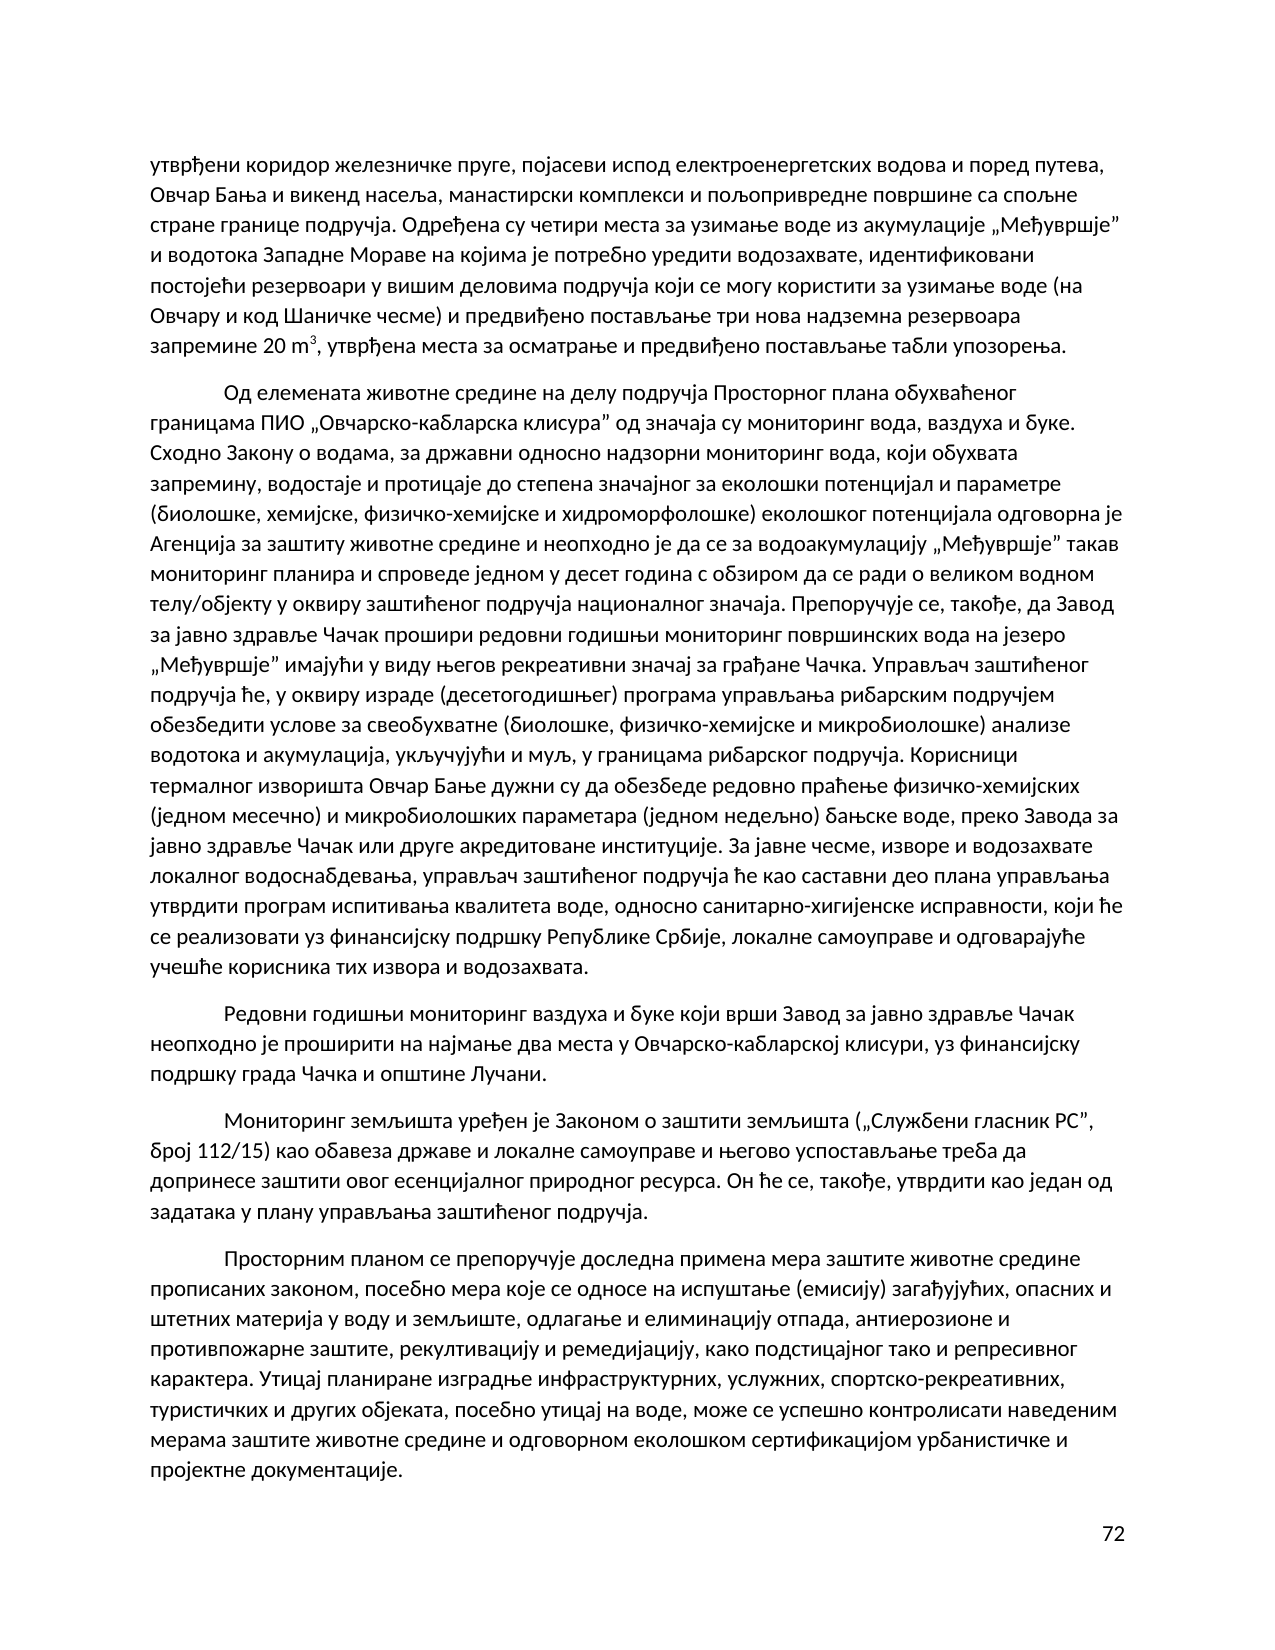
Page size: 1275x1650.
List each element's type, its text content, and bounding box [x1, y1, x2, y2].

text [150, 150, 1125, 359]
text Од елемената животне средине на делу подручја Просторног плана обухваћеног границама ПИО „Овчарско-кабларска клисура” од значаја су мониторинг вода, ваздуха и буке. Сходно Закону о водама, за државни односно надзорни мониторинг вода, који обухвата запремину, водостаје и протицаје до степена значајног за еколошки потенцијал и параметре (биолошке, хемијске, физичко-хемијске и хидроморфолошке) еколошког потенцијала одговорна је Агенција за заштиту животне средине и неопходно је да се за водоакумулацију „Међувршје” такав мониторинг планира и спроведе једном у десет година с обзиром да се ради о великом водном телу/објекту у оквиру заштићеног подручја националног значаја. Препоручује се, такође, да Завод за јавно здравље Чачак прошири редовни годишњи мониторинг површинских вода на језеро „Међувршје” имајући у виду његов рекреативни значај за грађане Чачка. Управљач заштићеног подручја ће, у оквиру израде (десетогодишњег) програма управљања рибарским подручјем обезбедити услове за свеобухватне (биолошке, физичко-хемијске и микробиолошке) анализе водотока и акумулација, укључујући и муљ, у границама рибарског подручја. Корисници термалног изворишта Овчар Бање дужни су да обезбеде редовно праћење физичко-хемијских (једном месечно) и микробиолошких параметара (једном недељно) бањске воде, преко Завода за јавно здравље Чачак или друге акредитоване институције. За јавне чесме, изворе и водозахвате локалног водоснабдевања, управљач заштићеног подручја ће као саставни део плана управљања утврдити програм испитивања квалитета воде, односно санитарно-хигијенске исправности, који ће се реализовати уз финансијску подршку Републике Србије, локалне самоуправе и одговарајуће учешће корисника тих извора и водозахвата. [150, 378, 1125, 980]
text Мониторинг земљишта уређен је Законом о заштити земљишта („Службени гласник РС”, број 112/15) као обавеза државе и локалне самоуправе и његово успостављање треба да допринесе заштити овог есенцијалног природног ресурса. Он ће се, такође, утврдити као један од задатака у плану управљања заштићеног подручја. [150, 1106, 1125, 1225]
text Просторним планом се препоручује доследна примена мера заштите животне средине прописаних законом, посебно мера које се односе на испуштање (емисију) загађујућих, опасних и штетних материја у воду и земљиште, одлагање и елиминацију отпада, антиерозионе и противпожарне заштите, рекултивацију и ремедијацију, како подстицајног тако и репресивног карактера. Утицај планиране изградње инфраструктурних, услужних, спортско-рекреативних, туристичких и других објеката, посебно утицај на воде, може се успешно контролисати наведеним мерама заштите животне средине и одговорном еколошком сертификацијом урбанистичке и пројектне документације. [150, 1244, 1125, 1483]
text Редовни годишњи мониторинг ваздуха и буке који врши Завод за јавно здравље Чачак неопходно је проширити на најмање два места у Овчарско-кабларској клисури, уз финансијску подршку града Чачка и општине Лучани. [150, 999, 1125, 1087]
